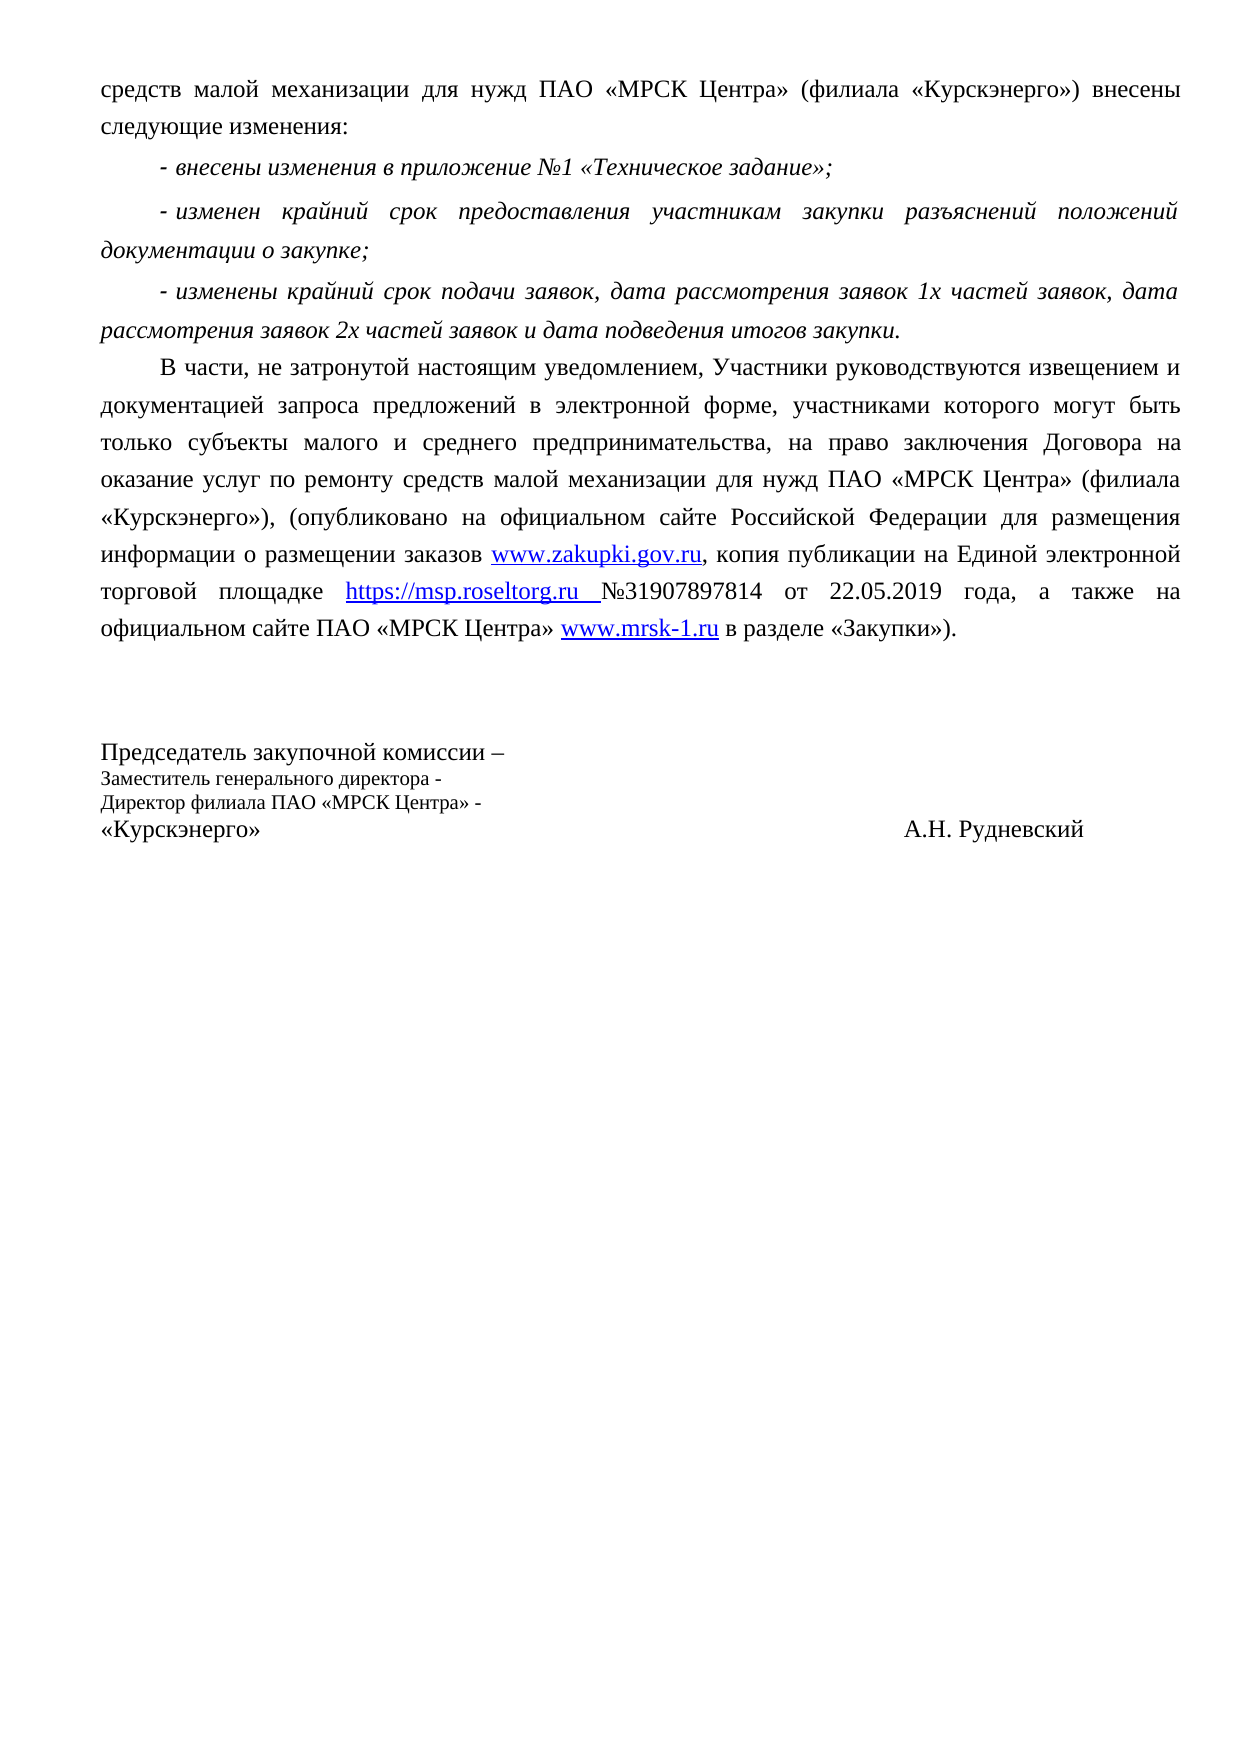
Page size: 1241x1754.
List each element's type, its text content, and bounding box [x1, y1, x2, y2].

list изменен крайний срок предоставления участникам закупки разъяснений положений документации о закупке; [100, 193, 1181, 264]
list изменены крайний срок подачи заявок, дата рассмотрения заявок 1х частей заявок, дата рассмотрения заявок 2х частей заявок и дата подведения итогов закупки. [100, 273, 1181, 344]
text «Курскэнерго» А.Н. Рудневский [100, 814, 1181, 843]
text Председатель закупочной комиссии – [100, 737, 1181, 766]
text Заместитель генерального директора - [100, 766, 1182, 790]
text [100, 74, 1181, 140]
text В части, не затронутой настоящим уведомлением, Участники руководствуются извещением и документацией запроса предложений в электронной форме, участниками которого могут быть только субъекты малого и среднего предпринимательства, на право заключения Договора на оказание услуг по ремонту средств малой механизации для нужд ПАО «МРСК Центра» (филиала «Курскэнерго»), (опубликовано на официальном сайте Российской Федерации для размещения информации о размещении заказов www.zakupki.gov.ru, копия публикации на Единой электронной торговой площадке https://msp.roseltorg.ru №31907897814 от 22.05.2019 года, а также на официальном сайте ПАО «МРСК Центра» www.mrsk-1.ru в разделе «Закупки»). [100, 352, 1181, 642]
text Директор филиала ПАО «МРСК Центра» - [100, 790, 1182, 814]
list внесены изменения в приложение №1 «Техническое задание»; [100, 148, 1181, 182]
